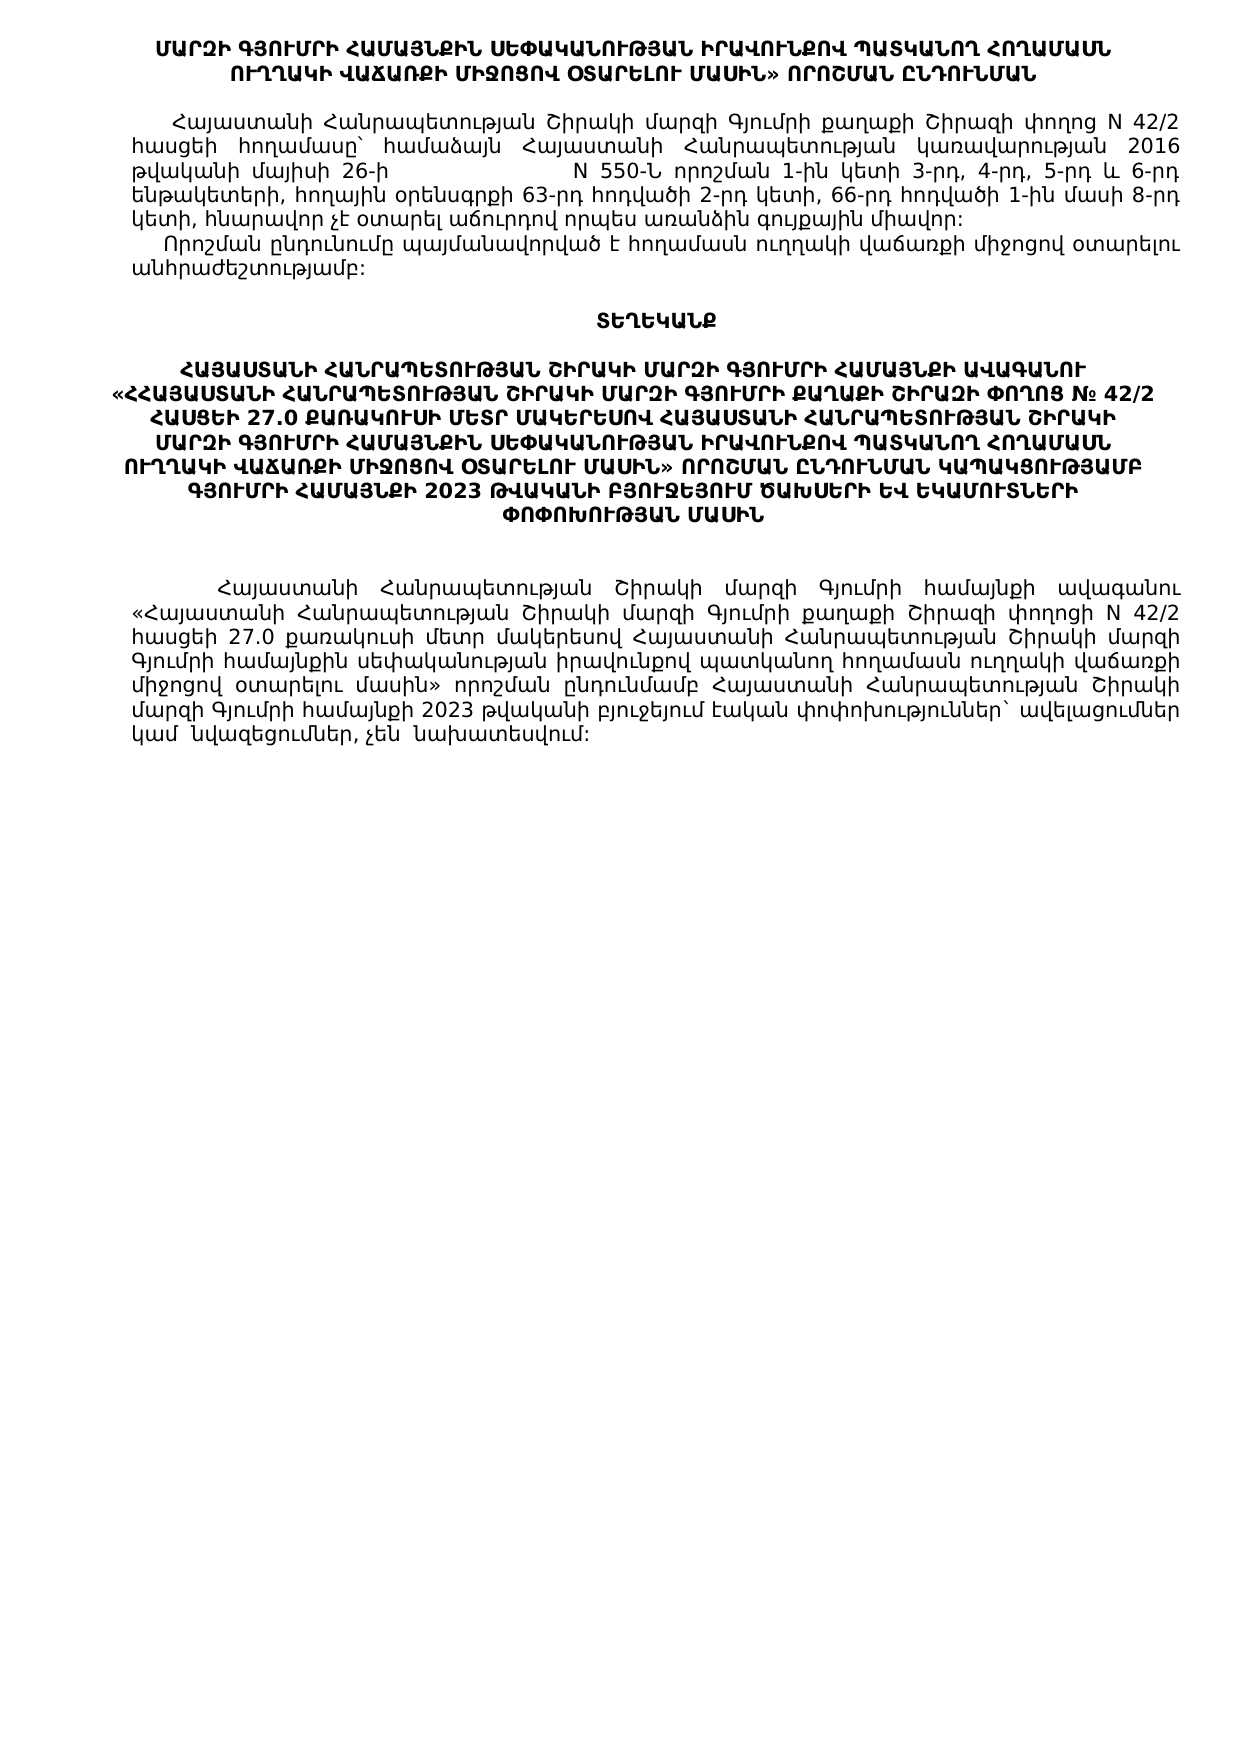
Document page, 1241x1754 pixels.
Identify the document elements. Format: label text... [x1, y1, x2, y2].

text ՀԱՅԱՍՏԱՆԻ ՀԱՆՐԱՊԵՏՈՒԹՅԱՆ ՇԻՐԱԿԻ ՄԱՐԶԻ ԳՅՈՒՄՐԻ ՀԱՄԱՅՆՔԻ ԱՎԱԳԱՆՈՒ «ՀՀԱՅԱՍՏԱՆԻ ՀԱՆՐԱՊԵՏՈՒԹՅԱՆ ՇԻՐԱԿԻ ՄԱՐԶԻ ԳՅՈՒՄՐԻ ՔԱՂԱՔԻ ՇԻՐԱԶԻ ՓՈՂՈՑ № 42/2 ՀԱՍՑԵԻ 27.0 ՔԱՌԱԿՈՒՍԻ ՄԵՏՐ ՄԱԿԵՐԵՍՈՎ ՀԱՅԱՍՏԱՆԻ ՀԱՆՐԱՊԵՏՈՒԹՅԱՆ ՇԻՐԱԿԻ ՄԱՐԶԻ ԳՅՈՒՄՐԻ ՀԱՄԱՅՆՔԻՆ ՍԵՓԱԿԱՆՈՒԹՅԱՆ ԻՐԱՎՈՒՆՔՈՎ ՊԱՏԿԱՆՈՂ ՀՈՂԱՄԱՍՆ ՈՒՂՂԱԿԻ ՎԱՃԱՌՔԻ ՄԻՋՈՑՈՎ ՕՏԱՐԵԼՈՒ ՄԱՍԻՆ» ՈՐՈՇՄԱՆ ԸՆԴՈՒՆՄԱՆ ԿԱՊԱԿՑՈՒԹՅԱՄԲ ԳՅՈՒՄՐԻ ՀԱՄԱՅՆՔԻ 2023 ԹՎԱԿԱՆԻ ԲՅՈՒՋԵՅՈՒՄ ԾԱԽՍԵՐԻ ԵՎ ԵԿԱՄՈՒՏՆԵՐԻ ՓՈՓՈԽՈՒԹՅԱՆ ՄԱՍԻՆ [87, 358, 1180, 528]
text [87, 37, 1180, 86]
text Հայաստանի Հանրապետության Շիրակի մարզի Գյումրի քաղաքի Շիրազի փողոց N 42/2 հասցեի հողամասը՝ համաձայն Հայաստանի Հանրապետության կառավարության 2016 թվականի մայիսի 26-ի N 550-Ն որոշման 1-ին կետի 3-րդ, 4-րդ, 5-րդ և 6-րդ ենթակետերի, հողային օրենսգրքի 63-րդ հոդվածի 2-րդ կետի, 66-րդ հոդվածի 1-ին մասի 8-րդ կետի, հնարավոր չէ օտարել աճուրդով որպես առանձին գույքային միավոր: [131, 110, 1181, 232]
text Որոշման ընդունումը պայմանավորված է հողամասն ուղղակի վաճառքի միջոցով օտարելու անհրաժեշտությամբ: [131, 232, 1181, 280]
text Հայաստանի Հանրապետության Շիրակի մարզի Գյումրի համայնքի ավագանու «Հայաստանի Հանրապետության Շիրակի մարզի Գյումրի քաղաքի Շիրազի փողոցի N 42/2 հասցեի 27.0 քառակուսի մետր մակերեսով Հայաստանի Հանրապետության Շիրակի մարզի Գյումրի համայնքին սեփականության իրավունքով պատկանող հողամասն ուղղակի վաճառքի միջոցով օտարելու մասին» որոշման ընդունմամբ Հայաստանի Հանրապետության Շիրակի մարզի Գյումրի համայնքի 2023 թվականի բյուջեյում էական փոփոխություններ` ավելացումներ կամ նվազեցումներ, չեն նախատեսվում: [131, 576, 1181, 746]
text ՏԵՂԵԿԱՆՔ [131, 309, 1181, 334]
